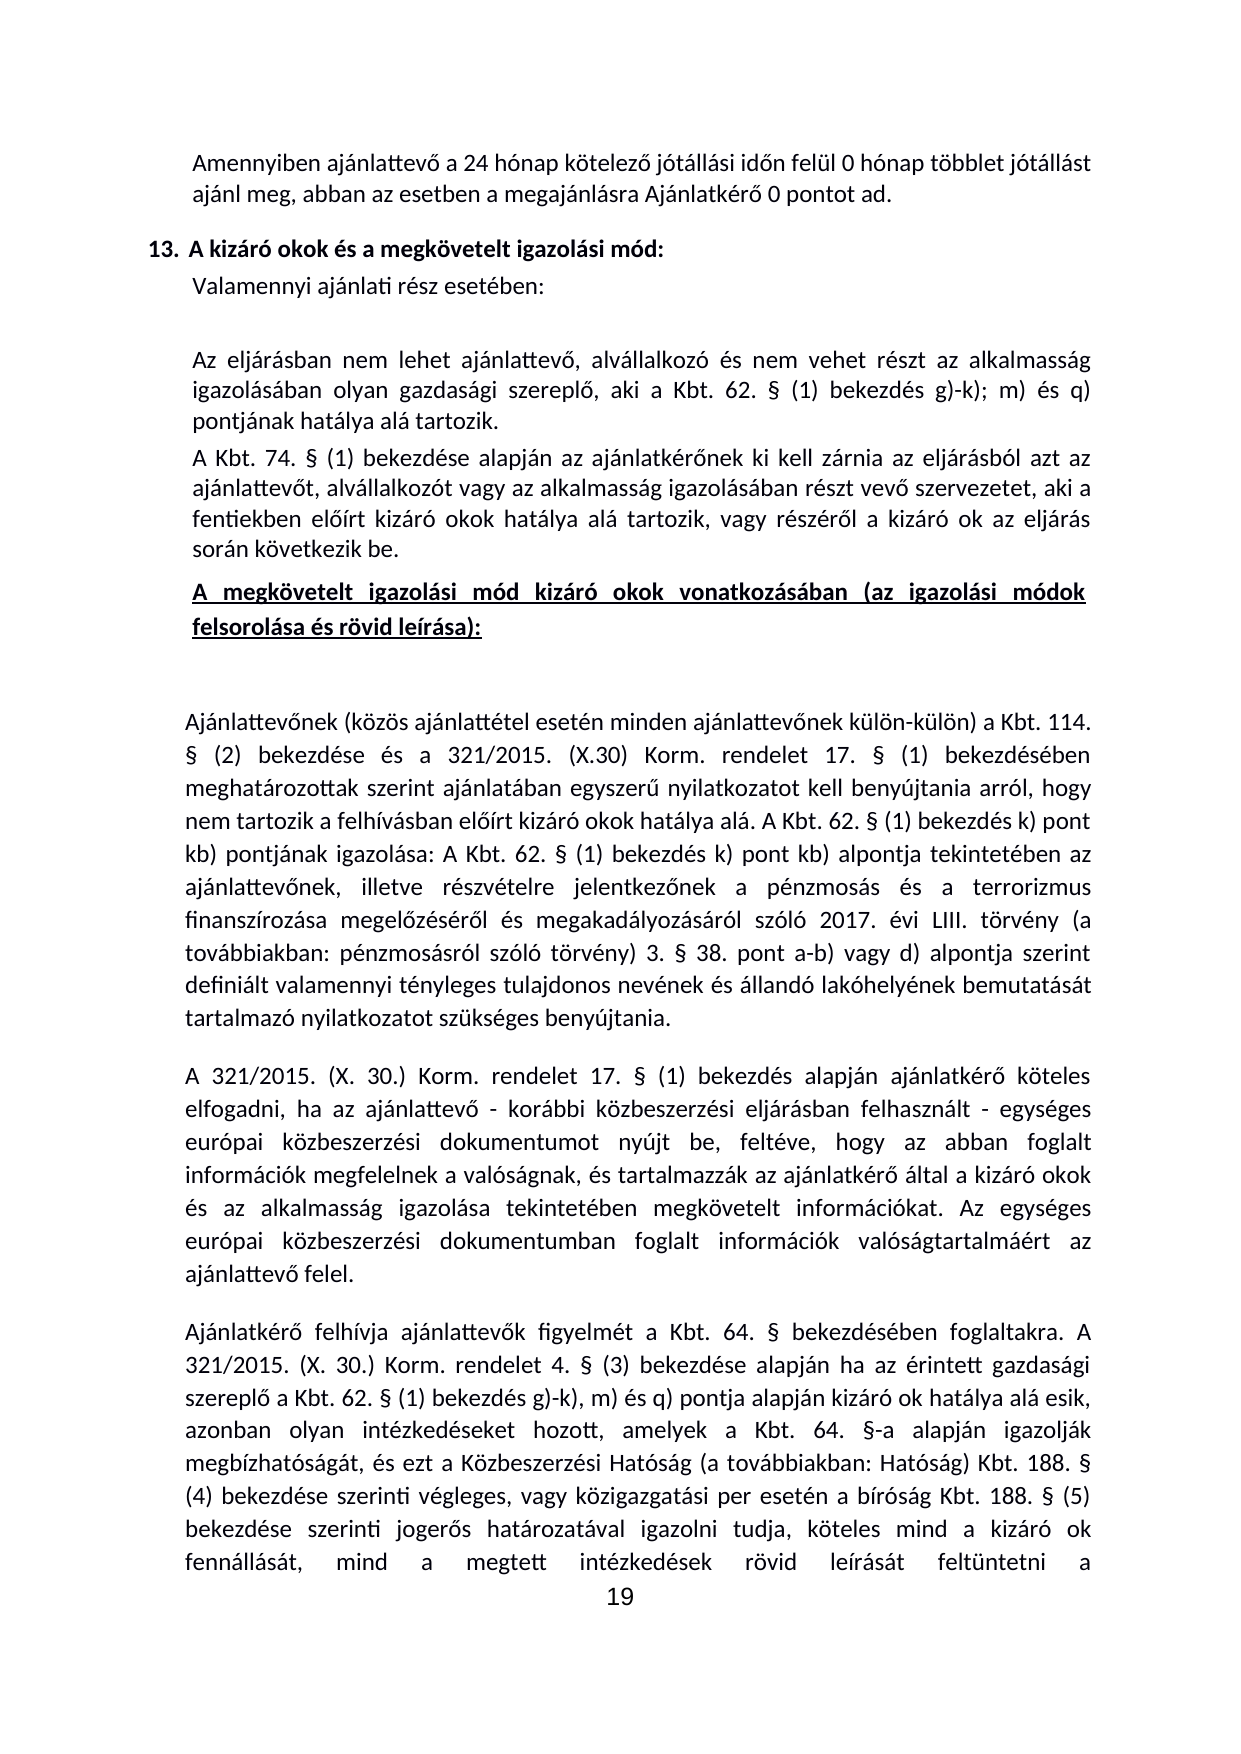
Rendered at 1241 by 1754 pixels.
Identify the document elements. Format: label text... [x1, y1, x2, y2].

text Valamennyi ajánlati rész esetében: [192, 270, 1093, 301]
text A 321/2015. (X. 30.) Korm. rendelet 17. § (1) bekezdés alapján ajánlatkérő köteles elfogadni, ha az ajánlattevő - korábbi közbeszerzési eljárásban felhasznált - egységes európai közbeszerzési dokumentumot nyújt be, feltéve, hogy az abban foglalt információk megfelelnek a valóságnak, és tartalmazzák az ajánlatkérő által a kizáró okok és az alkalmasság igazolása tekintetében megkövetelt információkat. Az egységes európai közbeszerzési dokumentumban foglalt információk valóságtartalmáért az ajánlattevő felel. [185, 1061, 1093, 1288]
text A megkövetelt igazolási mód kizáró okok vonatkozásában (az igazolási módok felsorolása és rövid leírása): [192, 576, 1087, 642]
text 13. A kizáró okok és a megkövetelt igazolási mód: [148, 234, 1077, 264]
text Ajánlattevőnek (közös ajánlattétel esetén minden ajánlattevőnek külön-külön) a Kbt. 114. § (2) bekezdése és a 321/2015. (X.30) Korm. rendelet 17. § (1) bekezdésében meghatározottak szerint ajánlatában egyszerű nyilatkozatot kell benyújtania arról, hogy nem tartozik a felhívásban előírt kizáró okok hatálya alá. A Kbt. 62. § (1) bekezdés k) pont kb) pontjának igazolása: A Kbt. 62. § (1) bekezdés k) pont kb) alpontja tekintetében az ajánlattevőnek, illetve részvételre jelentkezőnek a pénzmosás és a terrorizmus finanszírozása megelőzéséről és megakadályozásáról szóló 2017. évi LIII. törvény (a továbbiakban: pénzmosásról szóló törvény) 3. § 38. pont a-b) vagy d) alpontja szerint definiált valamennyi tényleges tulajdonos nevének és állandó lakóhelyének bemutatását tartalmazó nyilatkozatot szükséges benyújtania. [185, 706, 1093, 1033]
text A Kbt. 74. § (1) bekezdése alapján az ajánlatkérőnek ki kell zárnia az eljárásból azt az ajánlattevőt, alvállalkozót vagy az alkalmasság igazolásában részt vevő szervezetet, aki a fentiekben előírt kizáró okok hatálya alá tartozik, vagy részéről a kizáró ok az eljárás során következik be. [192, 442, 1093, 564]
text Az eljárásban nem lehet ajánlattevő, alvállalkozó és nem vehet részt az alkalmasság igazolásában olyan gazdasági szereplő, aki a Kbt. 62. § (1) bekezdés g)-k); m) és q) pontjának hatálya alá tartozik. [192, 344, 1093, 436]
text Amennyiben ajánlattevő a 24 hónap kötelező jótállási időn felül 0 hónap többlet jótállást ajánl meg, abban az esetben a megajánlásra Ajánlatkérő 0 pontot ad. [192, 148, 1093, 209]
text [185, 1316, 1093, 1577]
